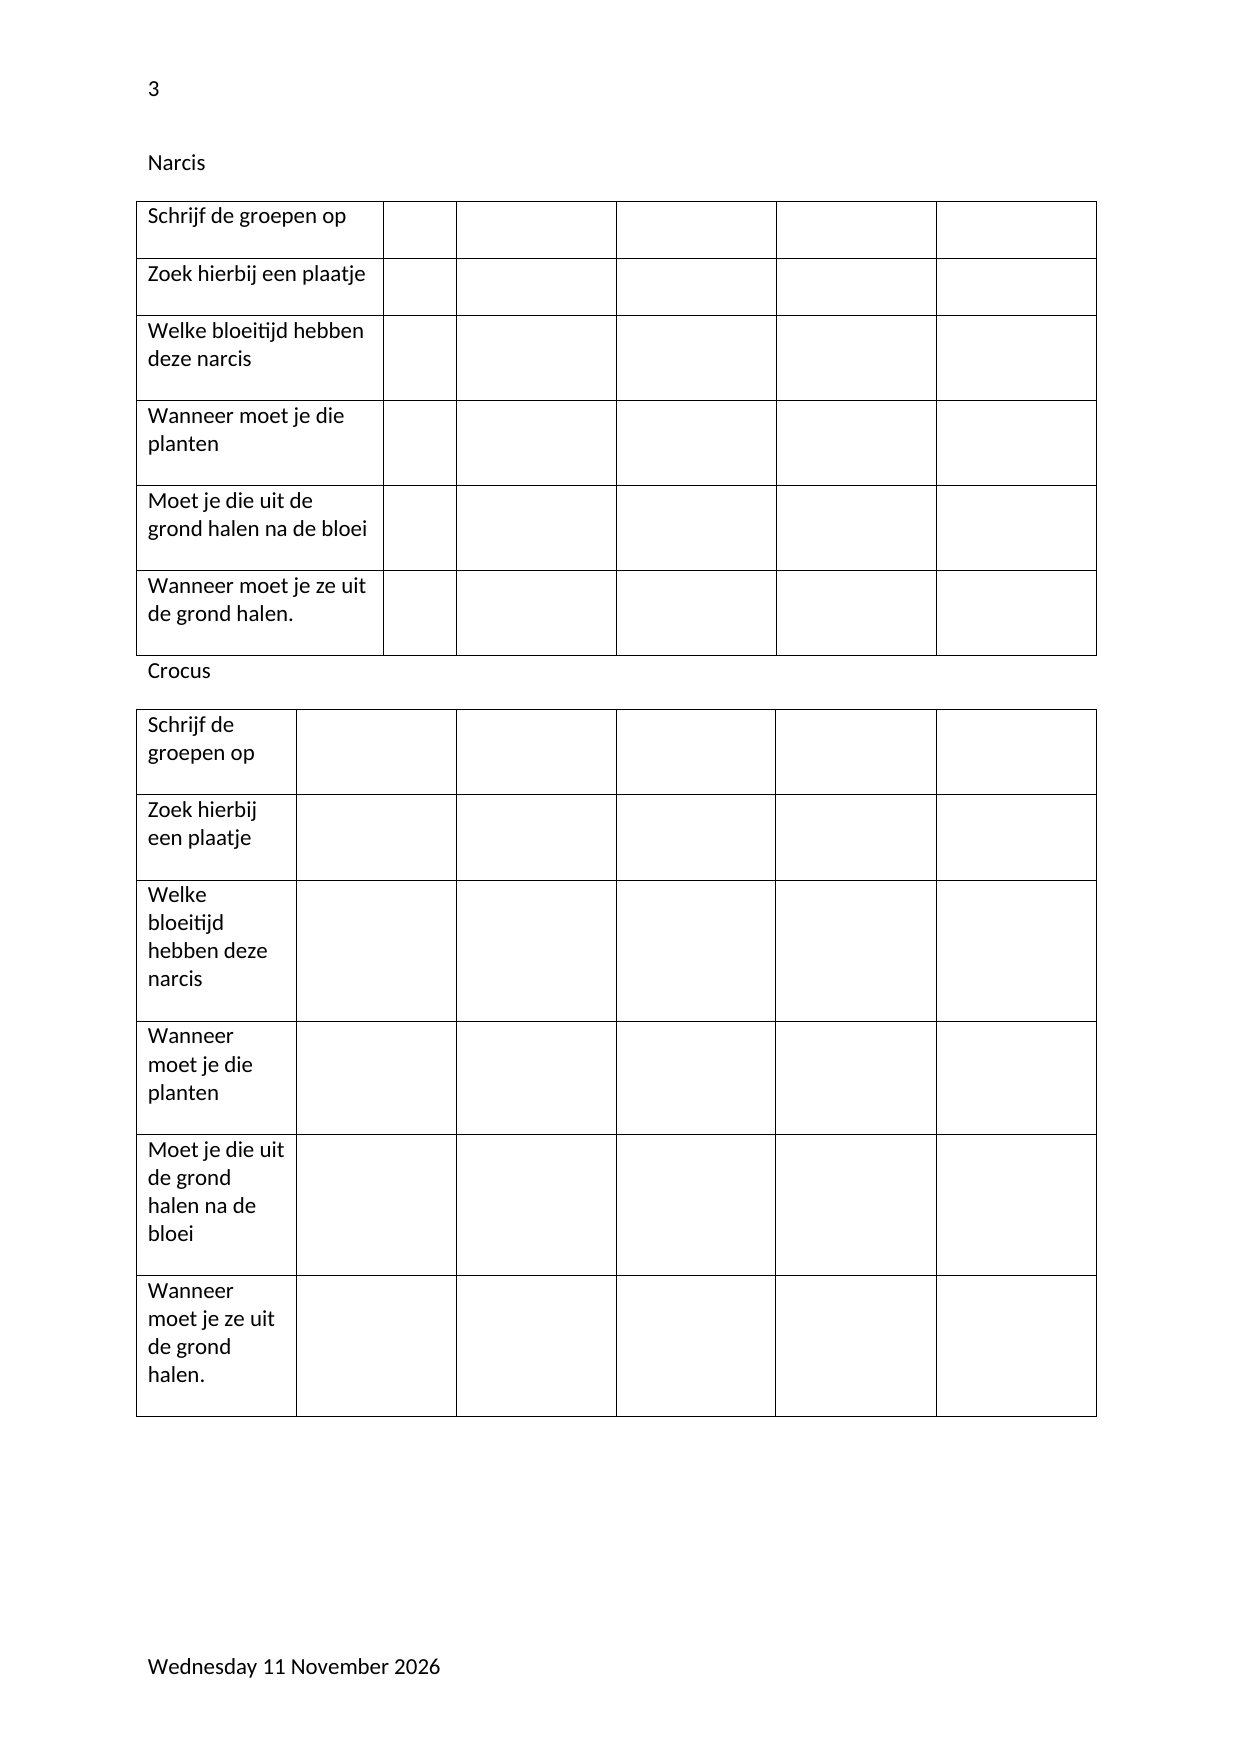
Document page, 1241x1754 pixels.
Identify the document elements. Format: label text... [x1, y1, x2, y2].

table_cell [937, 316, 1096, 400]
table_cell [457, 1135, 616, 1275]
table_cell [777, 259, 936, 315]
table_cell Moet je die uit de grond halen na de bloei [137, 1135, 296, 1275]
table_cell [937, 1276, 1096, 1416]
table_cell Wanneer moet je die planten [137, 1022, 296, 1134]
table_header [457, 202, 616, 258]
table_cell Moet je die uit de grond halen na de bloei [137, 486, 383, 570]
table_cell [384, 486, 456, 570]
table_cell [777, 316, 936, 400]
table_cell [617, 1135, 775, 1275]
table_cell [776, 1135, 936, 1275]
table_cell [384, 316, 456, 400]
text Crocus [148, 656, 1093, 684]
table_cell [457, 1276, 616, 1416]
table_header [776, 710, 936, 794]
table_cell [937, 881, 1096, 1021]
table_cell [457, 259, 616, 315]
table_cell [776, 881, 936, 1021]
table_cell [776, 1276, 936, 1416]
table_cell Wanneer moet je ze uit de grond halen. [137, 1276, 296, 1416]
table_cell [777, 401, 936, 485]
table_cell [457, 1022, 616, 1134]
table_cell [297, 881, 456, 1021]
table_header [297, 710, 456, 794]
table_cell [617, 795, 775, 879]
table_cell [457, 881, 616, 1021]
table_header Schrijf de groepen op [137, 202, 383, 258]
table_cell Wanneer moet je ze uit de grond halen. [137, 571, 383, 655]
table_cell [937, 571, 1096, 655]
table_cell [457, 401, 616, 485]
table_cell [457, 316, 616, 400]
table_cell [297, 1276, 456, 1416]
table_header [937, 710, 1096, 794]
table_cell [937, 1022, 1096, 1134]
table_header Schrijf de groepen op [137, 710, 296, 794]
table_cell [617, 1022, 775, 1134]
table_cell [297, 1135, 456, 1275]
table_cell [617, 571, 776, 655]
table_cell [384, 259, 456, 315]
table_cell [617, 881, 775, 1021]
table_cell [457, 795, 616, 879]
table_cell [617, 401, 776, 485]
table_cell [777, 571, 936, 655]
table_cell [776, 795, 936, 879]
table_cell [297, 1022, 456, 1134]
table_cell Zoek hierbij een plaatje [137, 795, 296, 879]
table_cell [617, 1276, 775, 1416]
table_header [384, 202, 456, 258]
text Narcis [148, 148, 1093, 176]
table_header [457, 710, 616, 794]
table_header [617, 202, 776, 258]
table_cell [777, 486, 936, 570]
table_cell [937, 486, 1096, 570]
table_header [937, 202, 1096, 258]
table_cell [937, 1135, 1096, 1275]
table_cell [457, 486, 616, 570]
table_cell [617, 316, 776, 400]
table_cell [297, 795, 456, 879]
table_cell [937, 795, 1096, 879]
table_cell Welke bloeitijd hebben deze narcis [137, 316, 383, 400]
table_cell [384, 401, 456, 485]
table_cell [617, 486, 776, 570]
table_cell [937, 259, 1096, 315]
table_cell [937, 401, 1096, 485]
table_header [777, 202, 936, 258]
table_cell [384, 571, 456, 655]
table_cell Wanneer moet je die planten [137, 401, 383, 485]
table_cell Welke bloeitijd hebben deze narcis [137, 881, 296, 1021]
table_cell [457, 571, 616, 655]
table_header [617, 710, 775, 794]
table_cell Zoek hierbij een plaatje [137, 259, 383, 315]
table_cell [776, 1022, 936, 1134]
table_cell [617, 259, 776, 315]
